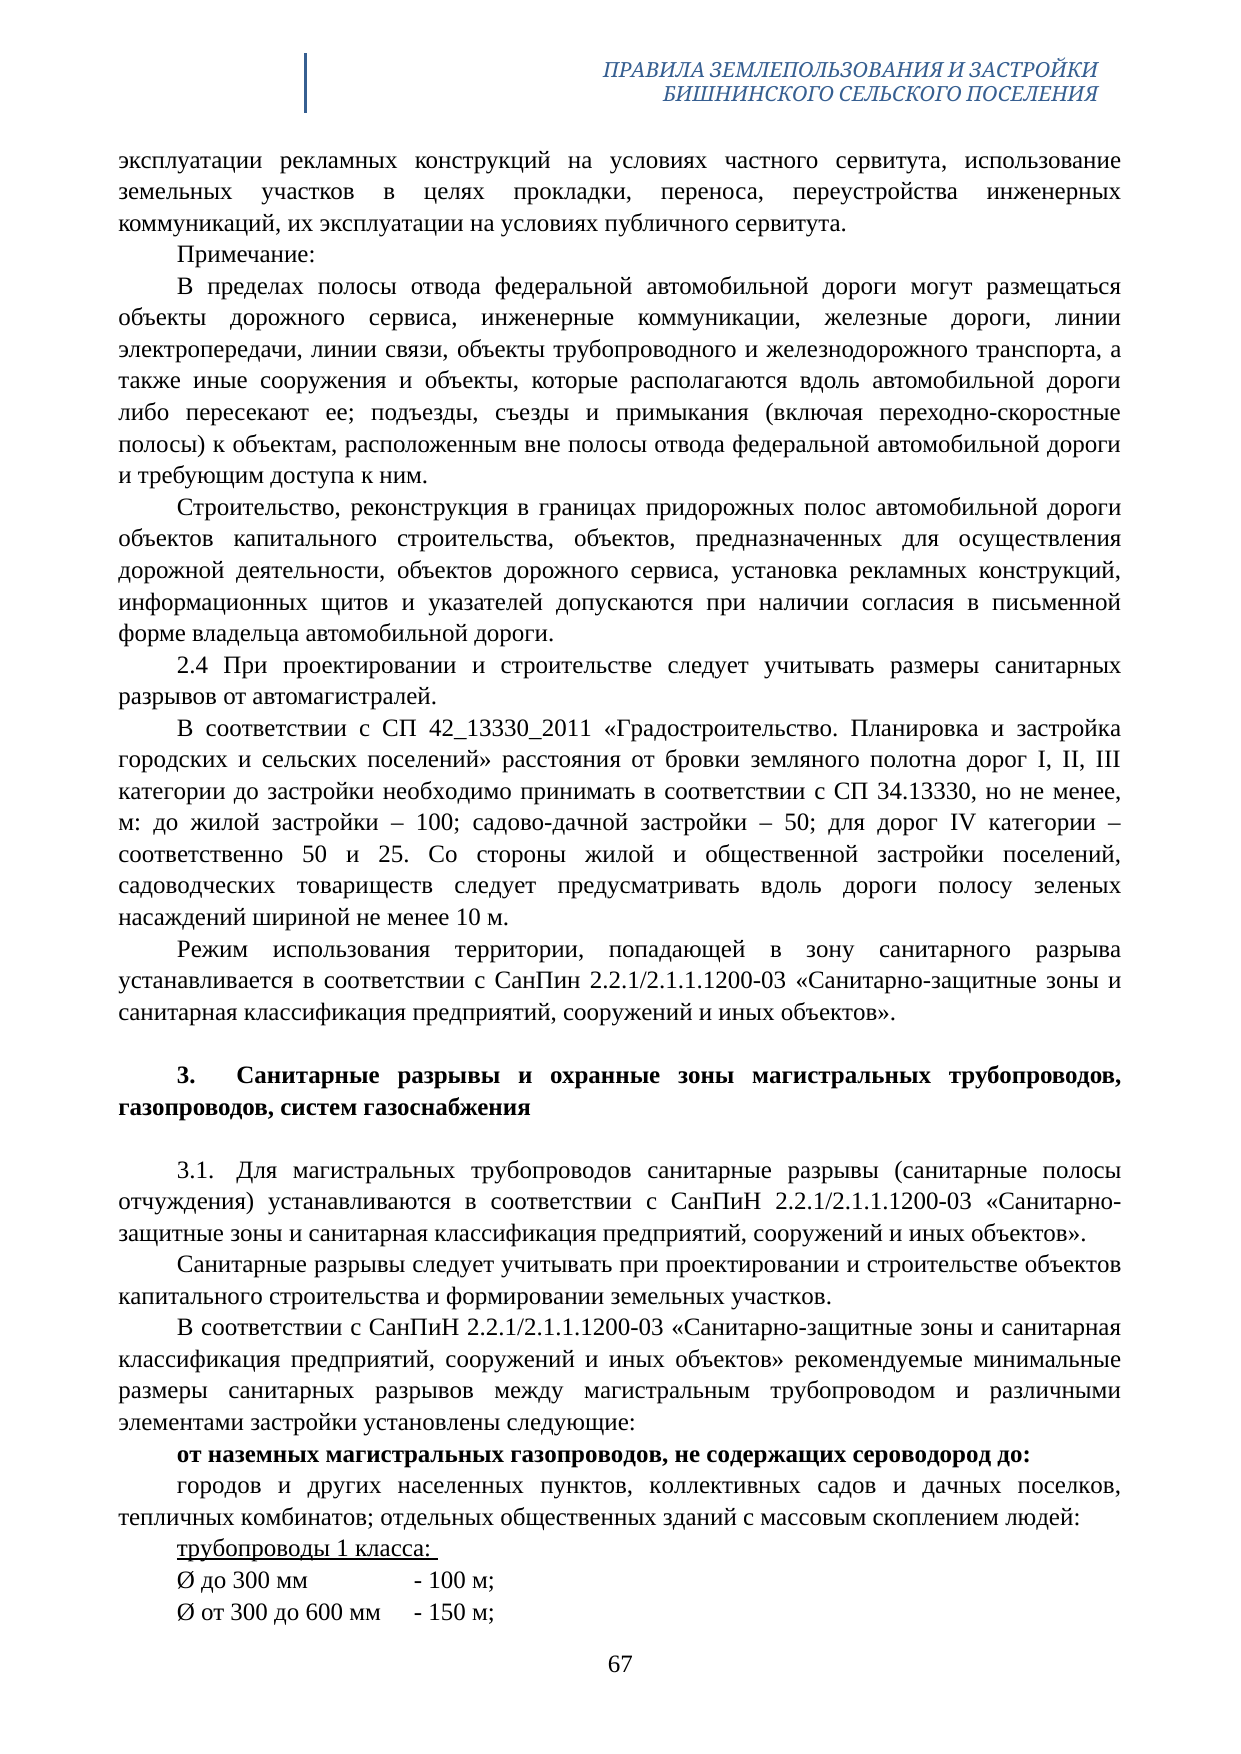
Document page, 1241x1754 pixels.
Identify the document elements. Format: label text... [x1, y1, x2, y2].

text Примечание: [118, 239, 1122, 268]
text В соответствии с СанПиН 2.2.1/2.1.1.1200-03 «Санитарно-защитные зоны и санитарная классификация предприятий, сооружений и иных объектов» рекомендуемые минимальные размеры санитарных разрывов между магистральным трубопроводом и различными элементами застройки установлены следующие: [118, 1312, 1122, 1436]
text от наземных магистральных газопроводов, не содержащих сероводород до: [118, 1439, 1122, 1467]
list Санитарные разрывы и охранные зоны магистральных трубопроводов, газопроводов, систем газоснабжения [118, 1060, 1122, 1120]
text Ø до 300 мм - 100 м; [118, 1565, 1122, 1594]
text Строительство, реконструкция в границах придорожных полос автомобильной дороги объектов капитального строительства, объектов, предназначенных для осуществления дорожной деятельности, объектов дорожного сервиса, установка рекламных конструкций, информационных щитов и указателей допускаются при наличии согласия в письменной форме владельца автомобильной дороги. [118, 492, 1122, 647]
list Для магистральных трубопроводов санитарные разрывы (санитарные полосы отчуждения) устанавливаются в соответствии с СанПиН 2.2.1/2.1.1.1200-03 «Санитарно-защитные зоны и санитарная классификация предприятий, сооружений и иных объектов». [118, 1155, 1122, 1247]
text Ø от 300 до 600 мм - 150 м; [118, 1597, 1122, 1625]
text 2.4 При проектировании и строительстве следует учитывать размеры санитарных разрывов от автомагистралей. [118, 650, 1122, 710]
text городов и других населенных пунктов, коллективных садов и дачных поселков, тепличных комбинатов; отдельных общественных зданий с массовым скоплением людей: [118, 1470, 1122, 1531]
text В пределах полосы отвода федеральной автомобильной дороги могут размещаться объекты дорожного сервиса, инженерные коммуникации, железные дороги, линии электропередачи, линии связи, объекты трубопроводного и железнодорожного транспорта, а также иные сооружения и объекты, которые располагаются вдоль автомобильной дороги либо пересекают ее; подъезды, съезды и примыкания (включая переходно-скоростные полосы) к объектам, расположенным вне полосы отвода федеральной автомобильной дороги и требующим доступа к ним. [118, 271, 1122, 489]
text трубопроводы 1 класса: [118, 1533, 1122, 1562]
text В соответствии с СП 42_13330_2011 «Градостроительство. Планировка и застройка городских и сельских поселений» расстояния от бровки земляного полотна дорог I, II, III категории до застройки необходимо принимать в соответствии с СП 34.13330, но не менее, м: до жилой застройки – 100; садово-дачной застройки – 50; для дорог IV категории – соответственно 50 и 25. Со стороны жилой и общественной застройки поселений, садоводческих товариществ следует предусматривать вдоль дороги полосу зеленых насаждений шириной не менее 10 м. [118, 713, 1122, 931]
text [118, 145, 1122, 237]
text Санитарные разрывы следует учитывать при проектировании и строительстве объектов капитального строительства и формировании земельных участков. [118, 1249, 1122, 1310]
text Режим использования территории, попадающей в зону санитарного разрыва устанавливается в соответствии с СанПин 2.2.1/2.1.1.1200-03 «Санитарно-защитные зоны и санитарная классификация предприятий, сооружений и иных объектов». [118, 934, 1122, 1026]
